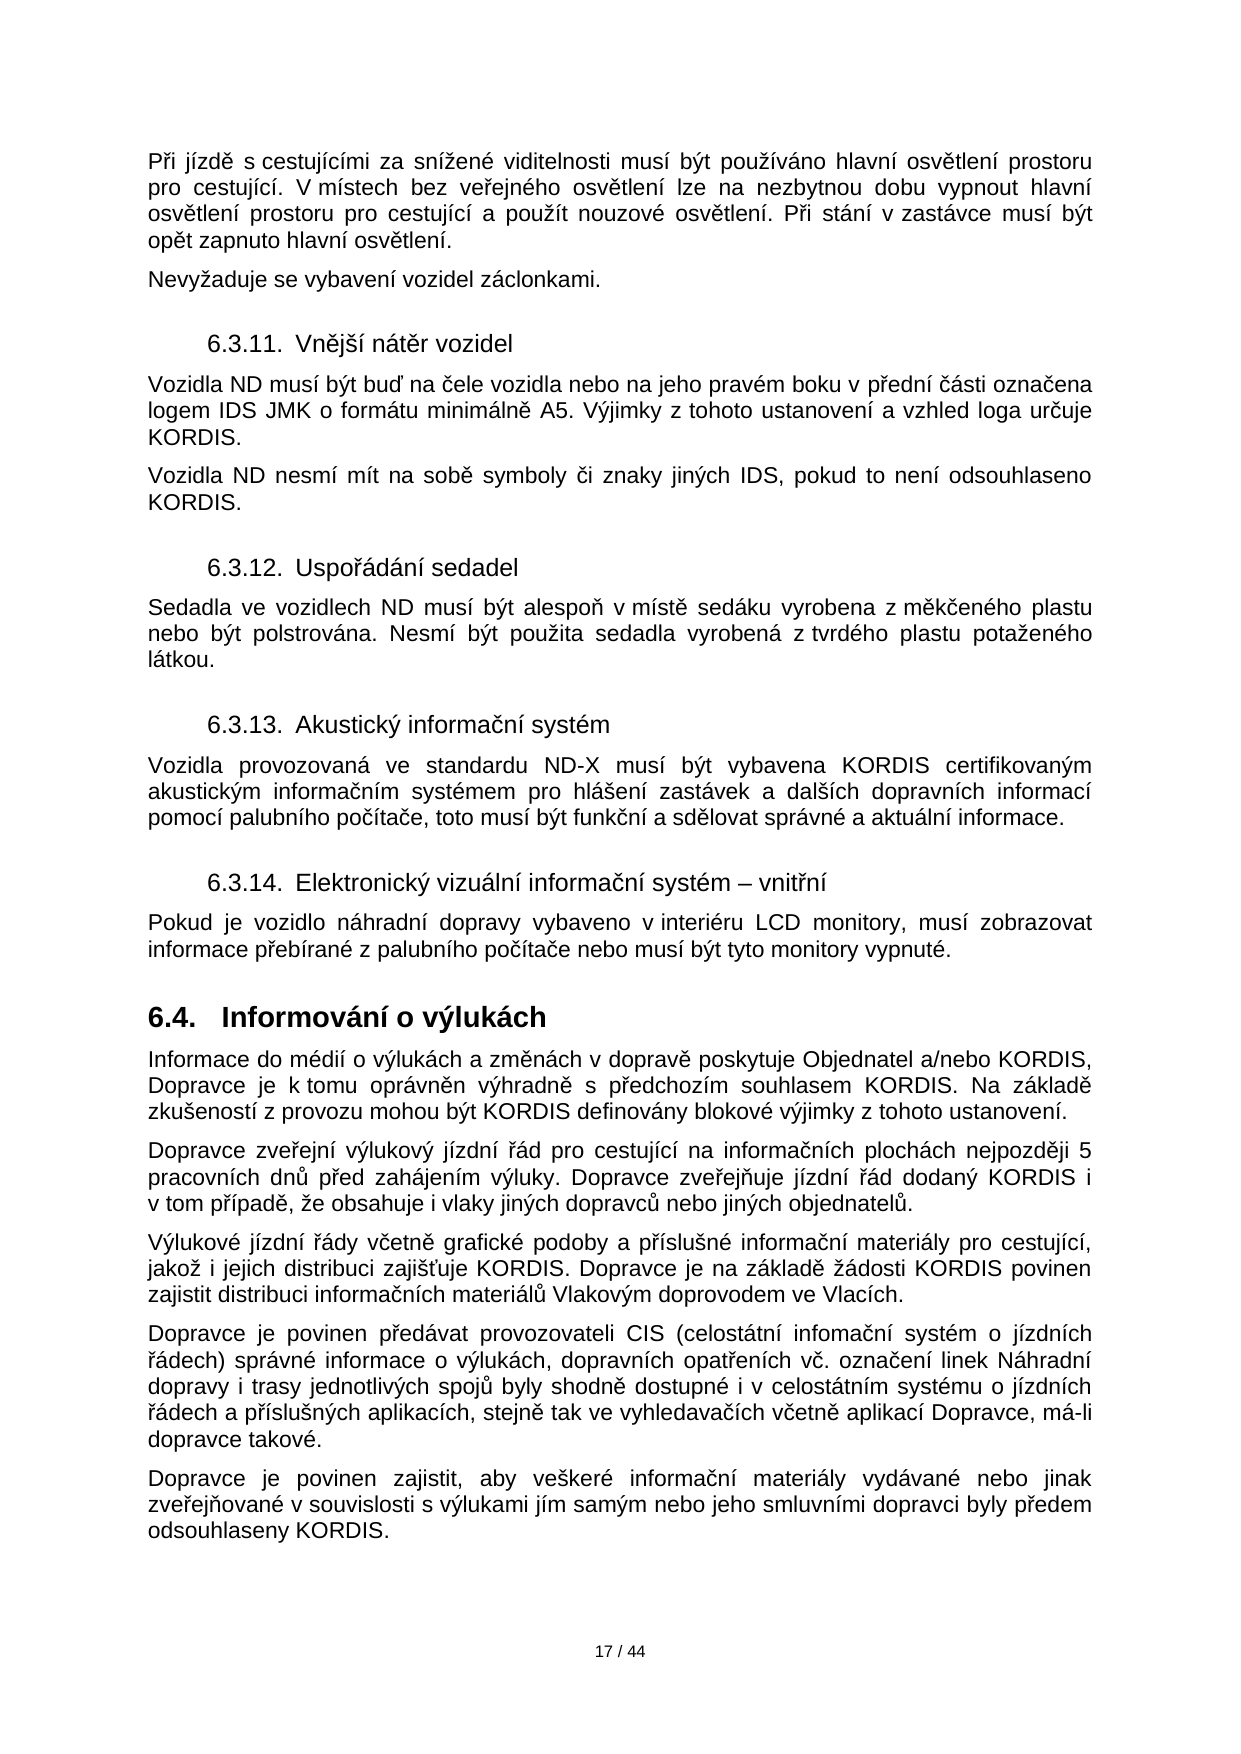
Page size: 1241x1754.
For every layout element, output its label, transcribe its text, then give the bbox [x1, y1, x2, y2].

text Vozidla provozovaná ve standardu ND-X musí být vybavena KORDIS certifikovaným akustickým informačním systémem pro hlášení zastávek a dalších dopravních informací pomocí palubního počítače, toto musí být funkční a sdělovat správné a aktuální informace. [148, 752, 1092, 831]
text Při jízdě s cestujícími za snížené viditelnosti musí být používáno hlavní osvětlení prostoru pro cestující. V místech bez veřejného osvětlení lze na nezbytnou dobu vypnout hlavní osvětlení prostoru pro cestující a použít nouzové osvětlení. Při stání v zastávce musí být opět zapnuto hlavní osvětlení. [148, 148, 1092, 253]
text Sedadla ve vozidlech ND musí být alespoň v místě sedáku vyrobena z měkčeného plastu nebo být polstrována. Nesmí být použita sedadla vyrobená z tvrdého plastu potaženého látkou. [148, 594, 1092, 673]
text Pokud je vozidlo náhradní dopravy vybaveno v interiéru LCD monitory, musí zobrazovat informace přebírané z palubního počítače nebo musí být tyto monitory vypnuté. [148, 909, 1092, 962]
text Dopravce je povinen předávat provozovateli CIS (celostátní infomační systém o jízdních řádech) správné informace o výlukách, dopravních opatřeních vč. označení linek Náhradní dopravy i trasy jednotlivých spojů byly shodně dostupné i v celostátním systému o jízdních řádech a příslušných aplikacích, stejně tak ve vyhledavačích včetně aplikací Dopravce, má-li dopravce takové. [148, 1320, 1092, 1452]
text Nevyžaduje se vybavení vozidel záclonkami. [148, 266, 1092, 292]
subtitle Informování o výlukách [148, 999, 1092, 1033]
subtitle Uspořádání sedadel [148, 552, 1092, 581]
subtitle Elektronický vizuální informační systém – vnitřní [148, 868, 1092, 897]
subtitle Vnější nátěr vozidel [148, 329, 1092, 358]
text Informace do médií o výlukách a změnách v dopravě poskytuje Objednatel a/nebo KORDIS, Dopravce je k tomu oprávněn výhradně s předchozím souhlasem KORDIS. Na základě zkušeností z provozu mohou být KORDIS definovány blokové výjimky z tohoto ustanovení. [148, 1046, 1092, 1125]
text Vozidla ND musí být buď na čele vozidla nebo na jeho pravém boku v přední části označena logem IDS JMK o formátu minimálně A5. Výjimky z tohoto ustanovení a vzhled loga určuje KORDIS. [148, 371, 1092, 450]
text Vozidla ND nesmí mít na sobě symboly či znaky jiných IDS, pokud to není odsouhlaseno KORDIS. [148, 462, 1092, 515]
text Dopravce zveřejní výlukový jízdní řád pro cestující na informačních plochách nejpozději 5 pracovních dnů před zahájením výluky. Dopravce zveřejňuje jízdní řád dodaný KORDIS i v tom případě, že obsahuje i vlaky jiných dopravců nebo jiných objednatelů. [148, 1137, 1092, 1216]
text Dopravce je povinen zajistit, aby veškeré informační materiály vydávané nebo jinak zveřejňované v souvislosti s výlukami jím samým nebo jeho smluvními dopravci byly předem odsouhlaseny KORDIS. [148, 1464, 1092, 1544]
text Výlukové jízdní řády včetně grafické podoby a příslušné informační materiály pro cestující, jakož i jejich distribuci zajišťuje KORDIS. Dopravce je na základě žádosti KORDIS povinen zajistit distribuci informačních materiálů Vlakovým doprovodem ve Vlacích. [148, 1229, 1092, 1308]
subtitle Akustický informační systém [148, 710, 1092, 739]
